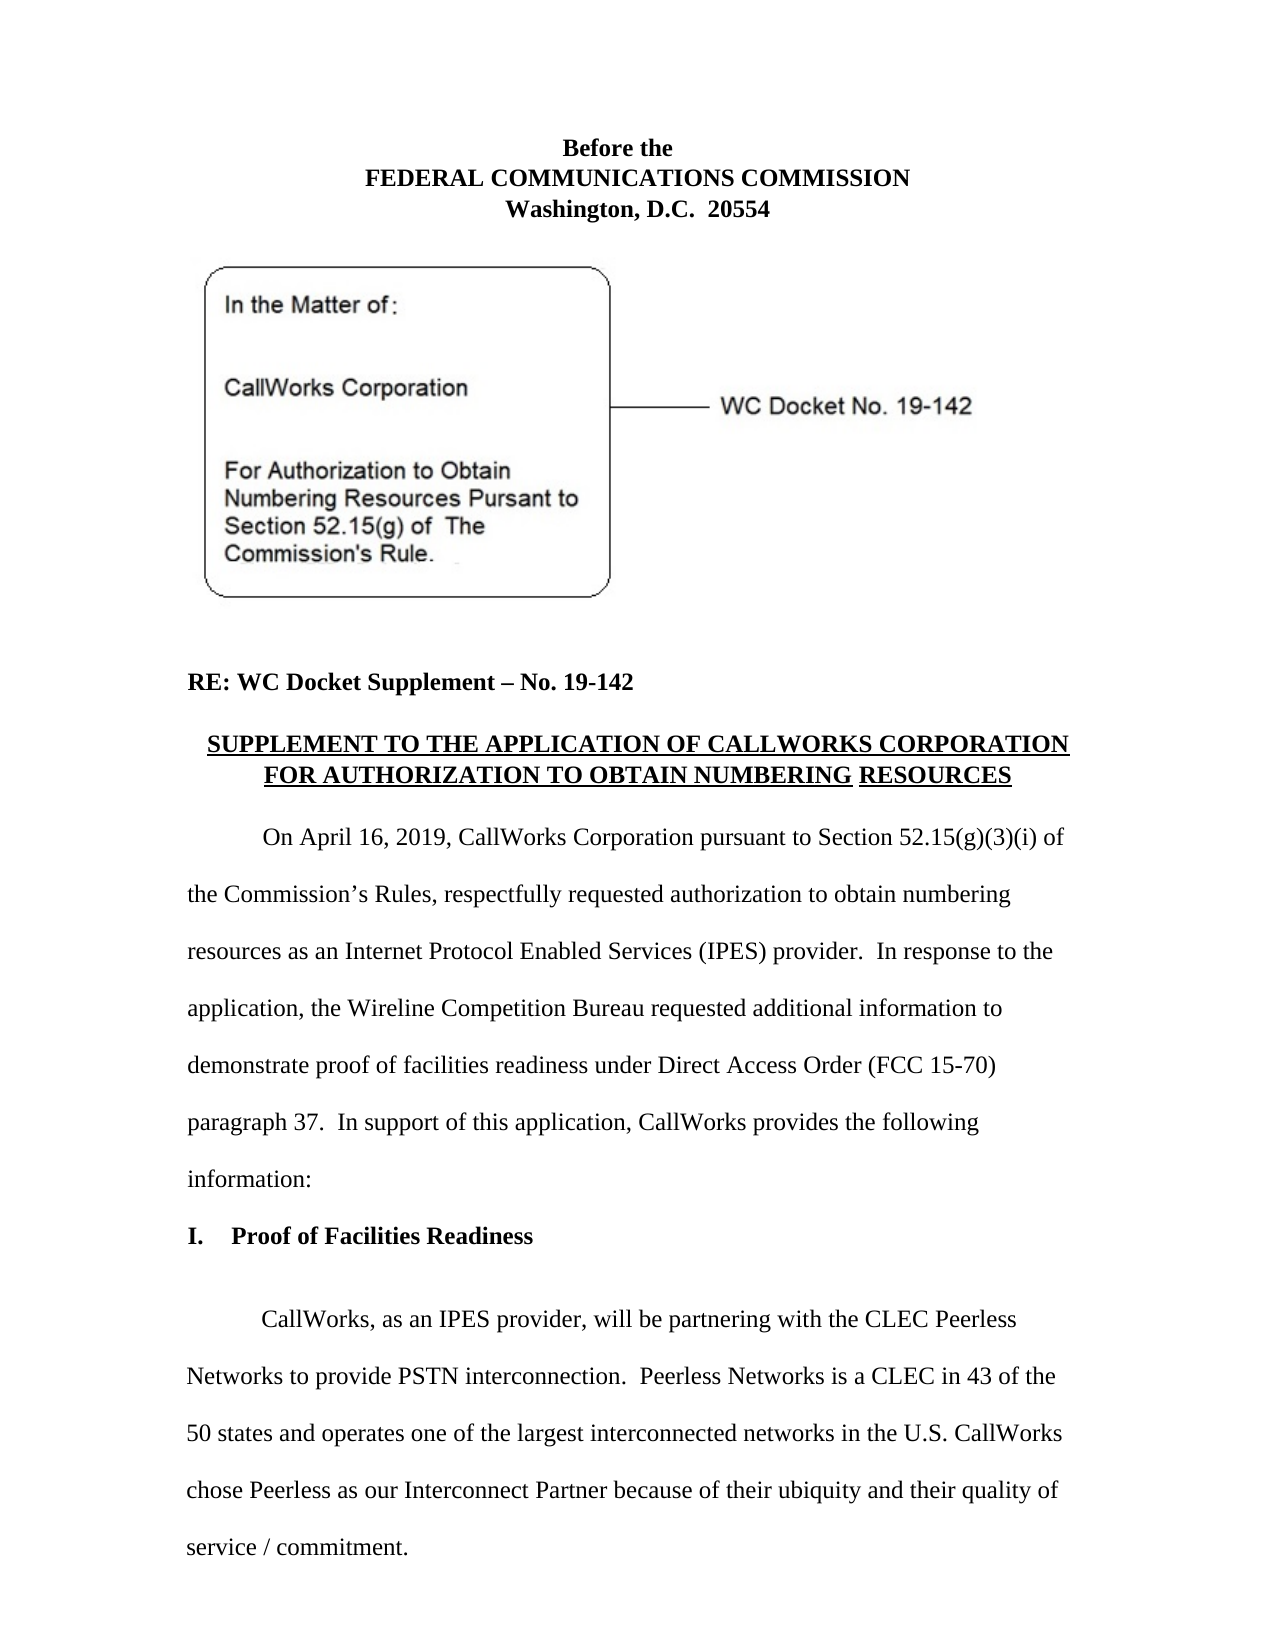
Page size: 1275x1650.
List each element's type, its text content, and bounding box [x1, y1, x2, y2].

picture [187, 255, 1077, 665]
text On April 16, 2019, CallWorks Corporation pursuant to Section 52.15(g)(3)(i) of the Commission’s Rules, respectfully requested authorization to obtain numbering resources as an Internet Protocol Enabled Services (IPES) provider. In response to the application, the Wireline Competition Bureau requested additional information to demonstrate proof of facilities readiness under Direct Access Order (FCC 15-70) paragraph 37. In support of this application, CallWorks provides the following information: [186, 822, 1066, 1192]
text Before the [198, 133, 1037, 161]
text FOR AUTHORIZATION TO OBTAIN NUMBERING RESOURCES [198, 760, 1077, 789]
list Proof of Facilities Readiness [187, 1221, 1077, 1249]
text CallWorks, as an IPES provider, will be partnering with the CLEC Peerless Networks to provide PSTN interconnection. Peerless Networks is a CLEC in 43 of the 50 states and operates one of the largest interconnected networks in the U.S. CallWorks chose Peerless as our Interconnect Partner because of their ubiquity and their quality of service / commitment. [186, 1304, 1077, 1561]
text Washington, D.C. 20554 [198, 194, 1077, 223]
text FEDERAL COMMUNICATIONS COMMISSION [198, 163, 1077, 192]
text RE: WC Docket Supplement – No. 19-142 [187, 665, 1077, 696]
text SUPPLEMENT TO THE APPLICATION OF CALLWORKS CORPORATION [207, 729, 1077, 758]
